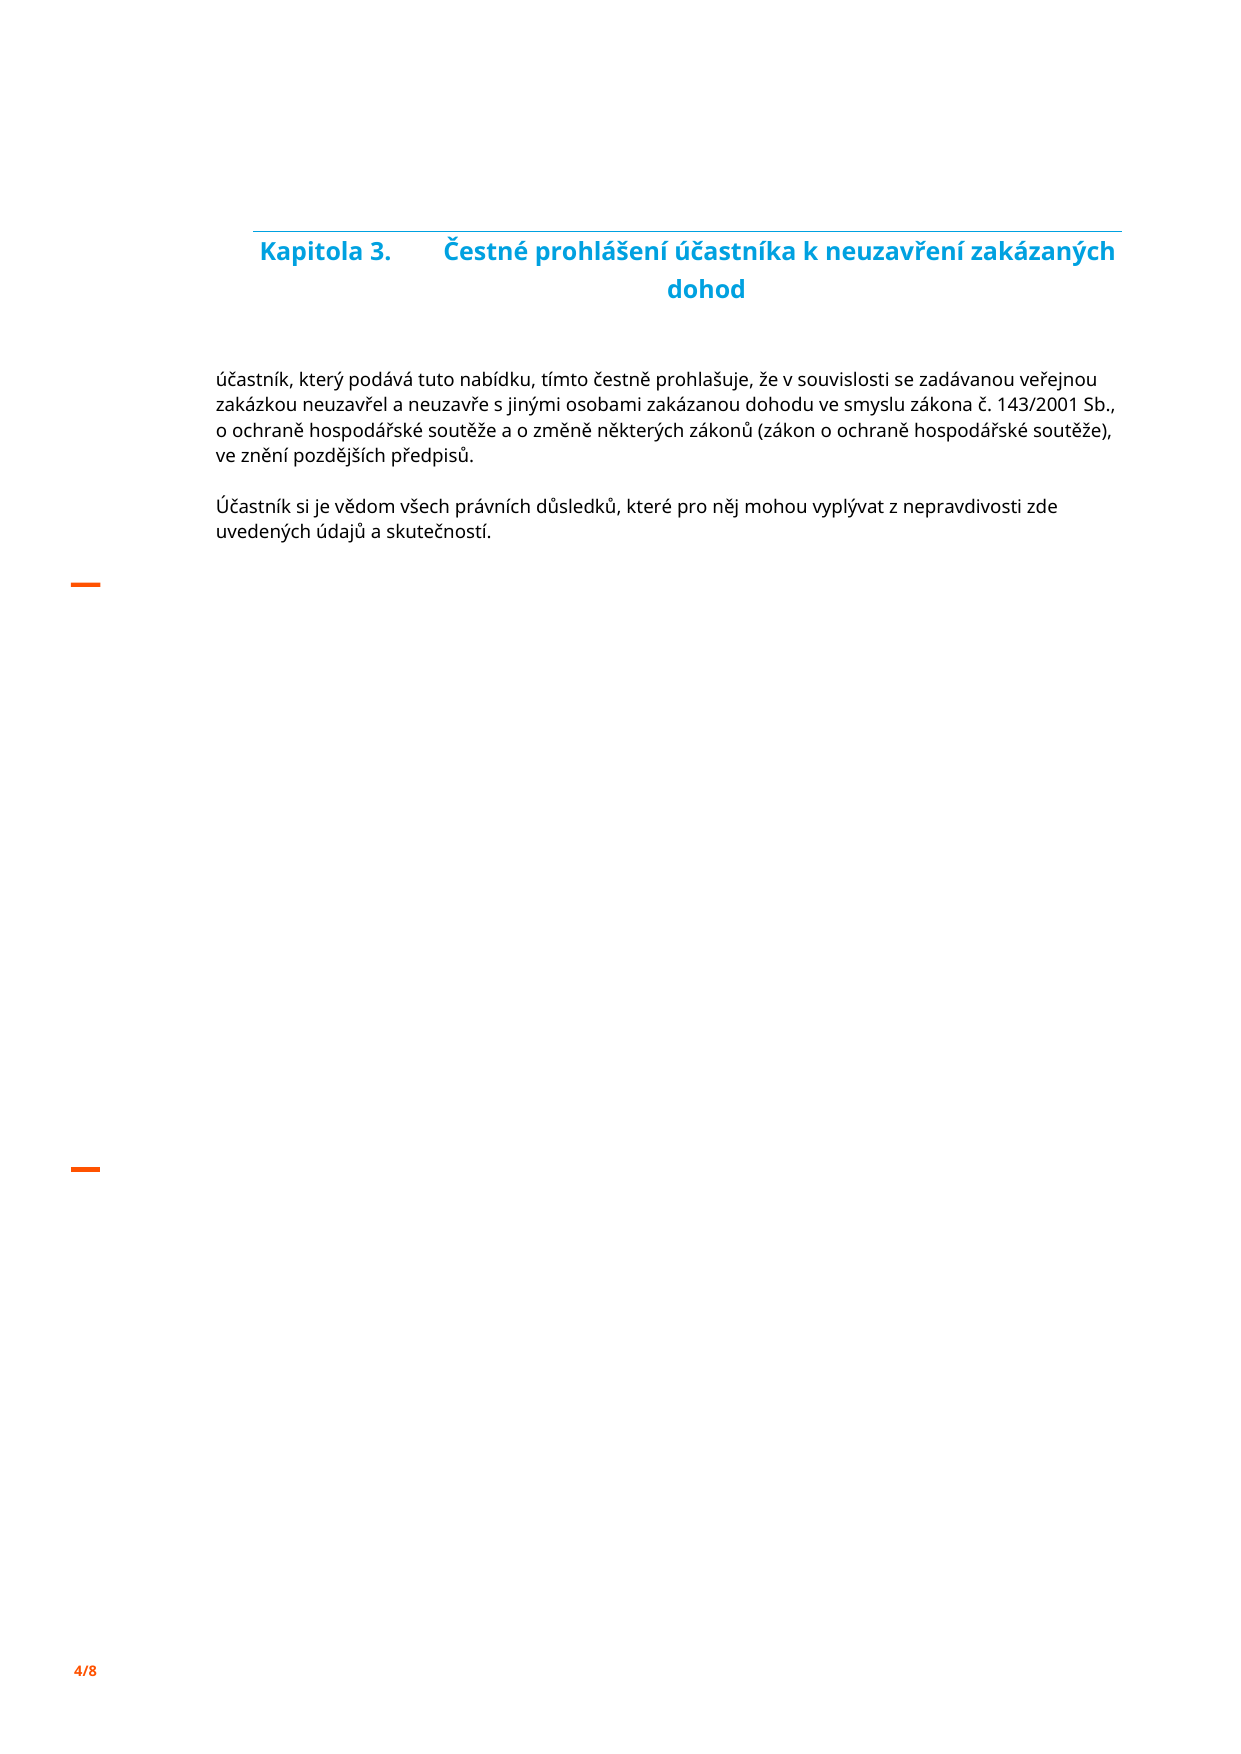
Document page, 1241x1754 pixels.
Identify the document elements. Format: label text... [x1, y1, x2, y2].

text účastník, který podává tuto nabídku, tímto čestně prohlašuje, že v souvislosti se zadávanou veřejnou zakázkou neuzavřel a neuzavře s jinými osobami zakázanou dohodu ve smyslu zákona č. 143/2001 Sb., o ochraně hospodářské soutěže a o změně některých zákonů (zákon o ochraně hospodářské soutěže), ve znění pozdějších předpisů. [216, 366, 1122, 468]
text Účastník si je vědom všech právních důsledků, které pro něj mohou vyplývat z nepravdivosti zde uvedených údajů a skutečností. [216, 493, 1122, 544]
subtitle Čestné prohlášení účastníka k neuzavření zakázaných dohod [253, 232, 1122, 305]
